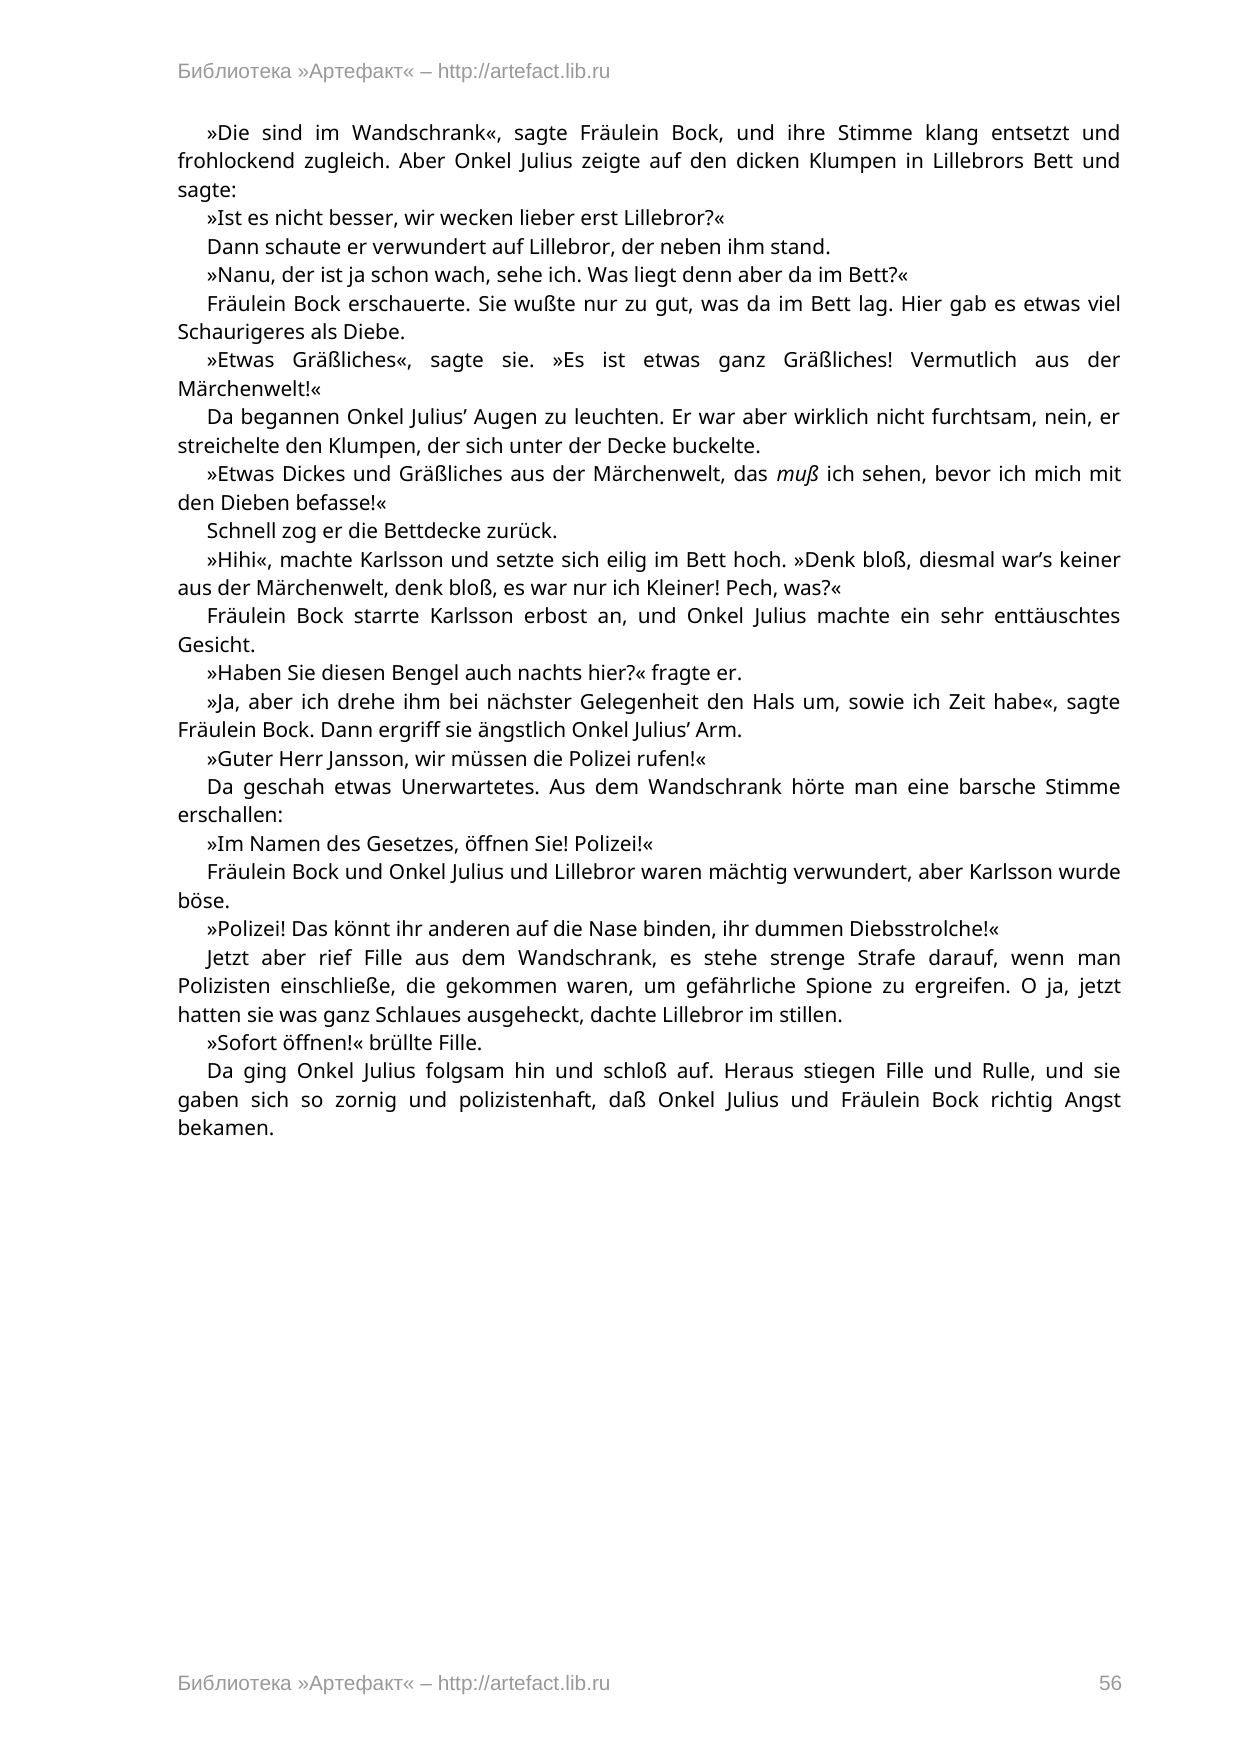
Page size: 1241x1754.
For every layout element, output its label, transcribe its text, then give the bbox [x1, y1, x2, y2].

text »Etwas Gräßliches«, sagte sie. »Es ist etwas ganz Gräßliches! Vermutlich aus der Märchenwelt!« [177, 346, 1122, 402]
text Da ging Onkel Julius folgsam hin und schloß auf. Heraus stiegen Fille und Rulle, und sie gaben sich so zornig und polizistenhaft, daß Onkel Julius und Fräulein Bock richtig Angst bekamen. [177, 1057, 1122, 1142]
text Fräulein Bock starrte Karlsson erbost an, und Onkel Julius machte ein sehr enttäuschtes Gesicht. [177, 602, 1122, 658]
text »Im Namen des Gesetzes, öffnen Sie! Polizei!« [177, 829, 1122, 857]
text »Guter Herr Jansson, wir müssen die Polizei rufen!« [177, 744, 1122, 772]
text Schnell zog er die Bettdecke zurück. [177, 516, 1122, 545]
text »Sofort öffnen!« brüllte Fille. [177, 1028, 1122, 1057]
text »Die sind im Wandschrank«, sagte Fräulein Bock, und ihre Stimme klang entsetzt und frohlockend zugleich. Aber Onkel Julius zeigte auf den dicken Klumpen in Lillebrors Bett und sagte: [177, 118, 1122, 203]
text »Etwas Dickes und Gräßliches aus der Märchenwelt, das muß ich sehen, bevor ich mich mit den Dieben befasse!« [177, 459, 1122, 516]
text »Hihi«, machte Karlsson und setzte sich eilig im Bett hoch. »Denk bloß, diesmal war’s keiner aus der Märchenwelt, denk bloß, es war nur ich Kleiner! Pech, was?« [177, 545, 1122, 602]
text »Nanu, der ist ja schon wach, sehe ich. Was liegt denn aber da im Bett?« [177, 260, 1122, 289]
text »Haben Sie diesen Bengel auch nachts hier?« fragte er. [177, 658, 1122, 687]
text Da begannen Onkel Julius’ Augen zu leuchten. Er war aber wirklich nicht furchtsam, nein, er streichelte den Klumpen, der sich unter der Decke buckelte. [177, 402, 1122, 459]
text Fräulein Bock und Onkel Julius und Lillebror waren mächtig verwundert, aber Karlsson wurde böse. [177, 857, 1122, 914]
text Dann schaute er verwundert auf Lillebror, der neben ihm stand. [177, 232, 1122, 260]
text Fräulein Bock erschauerte. Sie wußte nur zu gut, was da im Bett lag. Hier gab es etwas viel Schaurigeres als Diebe. [177, 289, 1122, 346]
text »Ja, aber ich drehe ihm bei nächster Gelegenheit den Hals um, sowie ich Zeit habe«, sagte Fräulein Bock. Dann ergriff sie ängstlich Onkel Julius’ Arm. [177, 687, 1122, 744]
text »Ist es nicht besser, wir wecken lieber erst Lillebror?« [177, 203, 1122, 232]
text Da geschah etwas Unerwartetes. Aus dem Wandschrank hörte man eine barsche Stimme erschallen: [177, 772, 1122, 829]
text Jetzt aber rief Fille aus dem Wandschrank, es stehe strenge Strafe darauf, wenn man Polizisten einschließe, die gekommen waren, um gefährliche Spione zu ergreifen. O ja, jetzt hatten sie was ganz Schlaues ausgeheckt, dachte Lillebror im stillen. [177, 943, 1122, 1028]
text »Polizei! Das könnt ihr anderen auf die Nase binden, ihr dummen Diebsstrolche!« [177, 914, 1122, 943]
